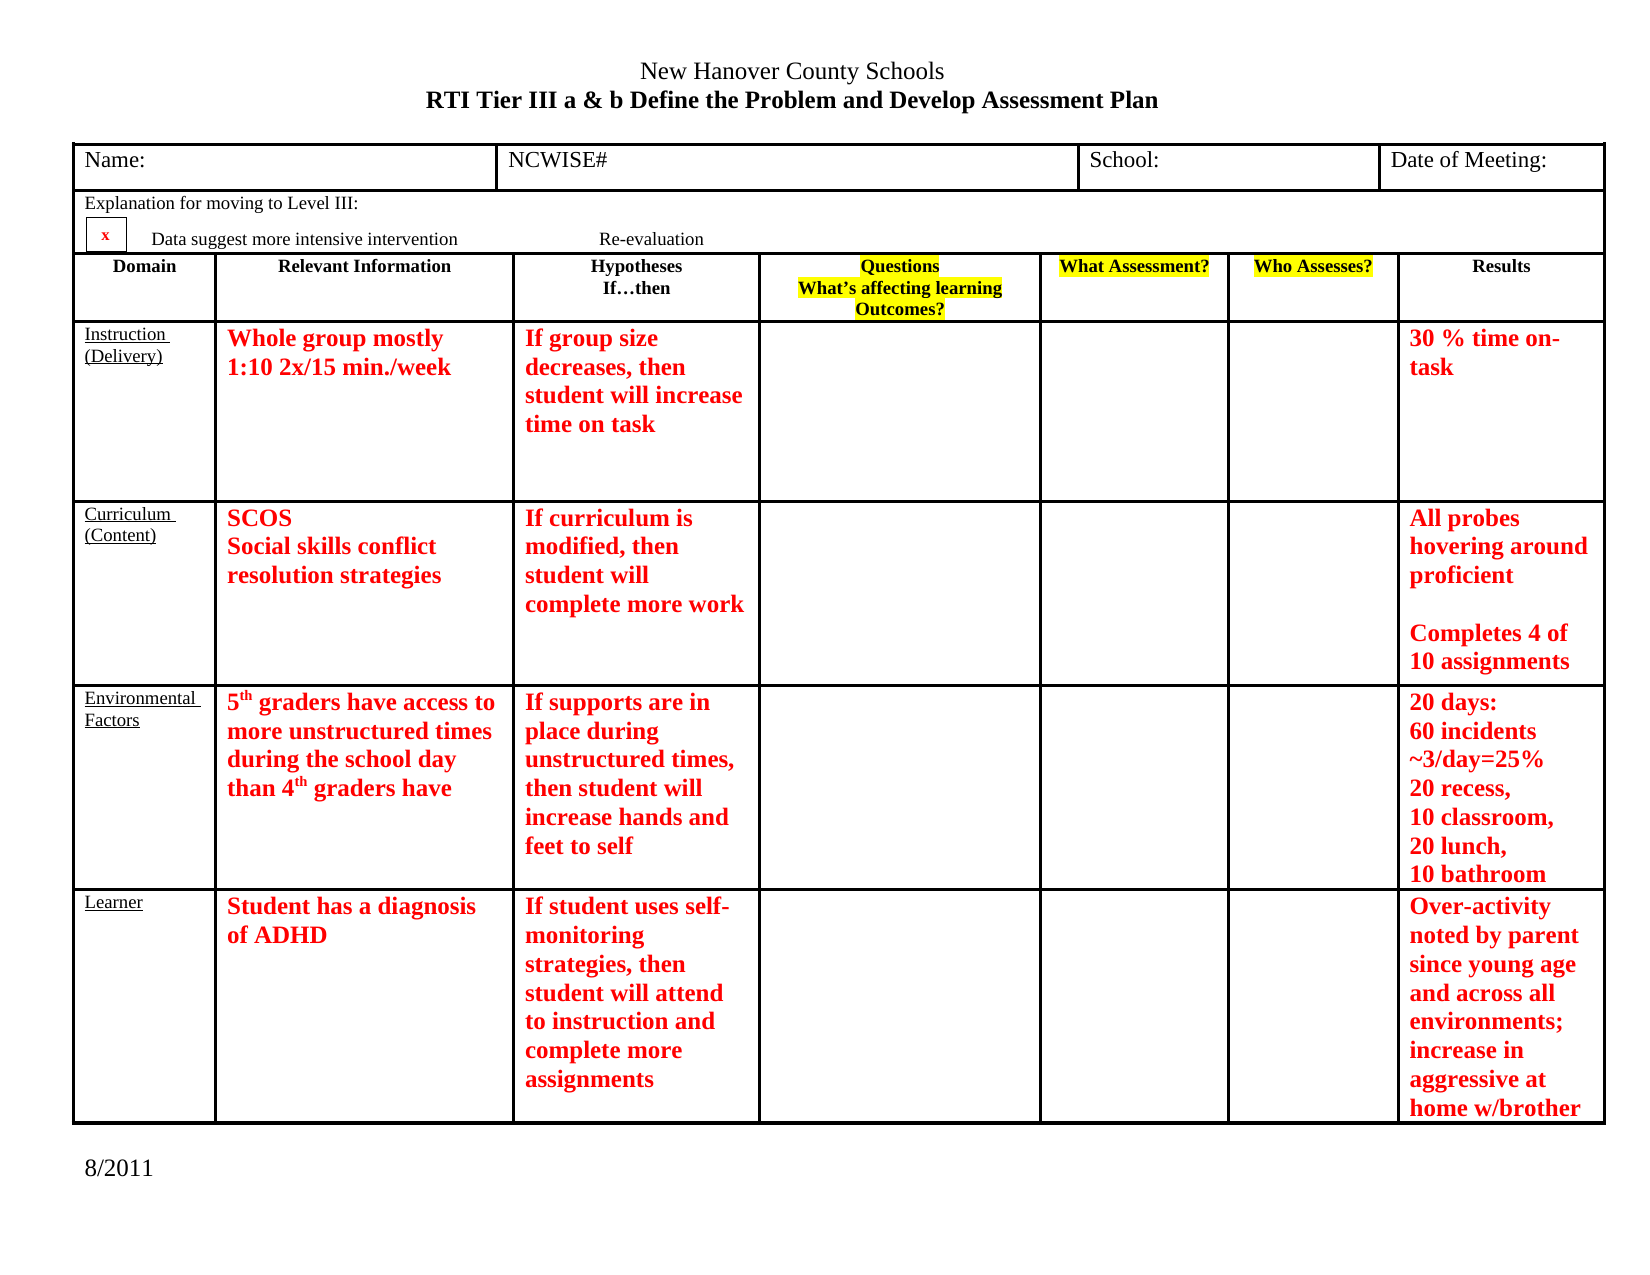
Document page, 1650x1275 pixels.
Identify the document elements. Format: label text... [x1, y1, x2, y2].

table_cell Whole group mostly 1:10 2x/15 min./week [217, 323, 512, 499]
table_cell Domain [75, 255, 214, 320]
table_cell [1042, 891, 1227, 1121]
table_cell [761, 687, 1039, 888]
table_header Date of Meeting: [1381, 146, 1603, 189]
table_cell [1042, 503, 1227, 684]
table_cell 20 days: 60 incidents ~3/day=25% 20 recess, 10 classroom, 20 lunch, 10 bathroom [1400, 687, 1603, 888]
text RTI Tier III a & b Define the Problem and Develop Assessment Plan [84, 85, 1500, 114]
table_cell All probes hovering around proficient Completes 4 of 10 assignments [1400, 503, 1603, 684]
table_cell Student has a diagnosis of ADHD [217, 891, 512, 1121]
table_cell 30 % time on-task [1400, 323, 1603, 499]
table_cell If curriculum is modified, then student will complete more work [515, 503, 758, 684]
table_header School: [1080, 146, 1378, 189]
table_cell If group size decreases, then student will increase time on task [515, 323, 758, 499]
table_cell Instruction (Delivery) [75, 323, 214, 499]
table_cell Who Assesses? [1230, 255, 1397, 320]
table_cell What Assessment? [1042, 255, 1227, 320]
table_cell [1230, 323, 1397, 499]
table_cell Environmental Factors [75, 687, 214, 888]
table_cell [1230, 687, 1397, 888]
text New Hanover County Schools [84, 56, 1500, 85]
table_cell Learner [75, 891, 214, 1121]
table_cell Explanation for moving to Level III: Data suggest more intensive intervention ⁯ Re-evaluation [75, 192, 1603, 252]
table_cell Hypotheses If…then [515, 255, 758, 320]
table_cell [1042, 323, 1227, 499]
table_cell [761, 323, 1039, 499]
table_cell Curriculum (Content) [75, 503, 214, 684]
table_header Name: [75, 146, 495, 189]
table_cell Over-activity noted by parent since young age and across all environments; increase in aggressive at home w/brother [1400, 891, 1603, 1121]
table_cell SCOS Social skills conflict resolution strategies [217, 503, 512, 684]
table_cell Results [1400, 255, 1603, 320]
table_cell [1042, 687, 1227, 888]
table_cell Questions What’s affecting learning Outcomes? [939, 255, 1039, 320]
table_cell If student uses self-monitoring strategies, then student will attend to instruction and complete more assignments [515, 891, 758, 1121]
table_cell [1230, 503, 1397, 684]
table_cell Relevant Information [217, 255, 512, 320]
table_cell [761, 891, 1039, 1121]
table_cell [1230, 891, 1397, 1121]
table_header NCWISE# [498, 146, 1077, 189]
table_cell If supports are in place during unstructured times, then student will increase hands and feet to self [515, 687, 758, 888]
text 8/2011 [84, 1153, 1500, 1182]
table_cell Questions What’s affecting learning Outcomes? [761, 255, 860, 320]
table_cell 5th graders have access to more unstructured times during the school day than 4th graders have [217, 687, 512, 888]
table_cell [761, 503, 1039, 684]
